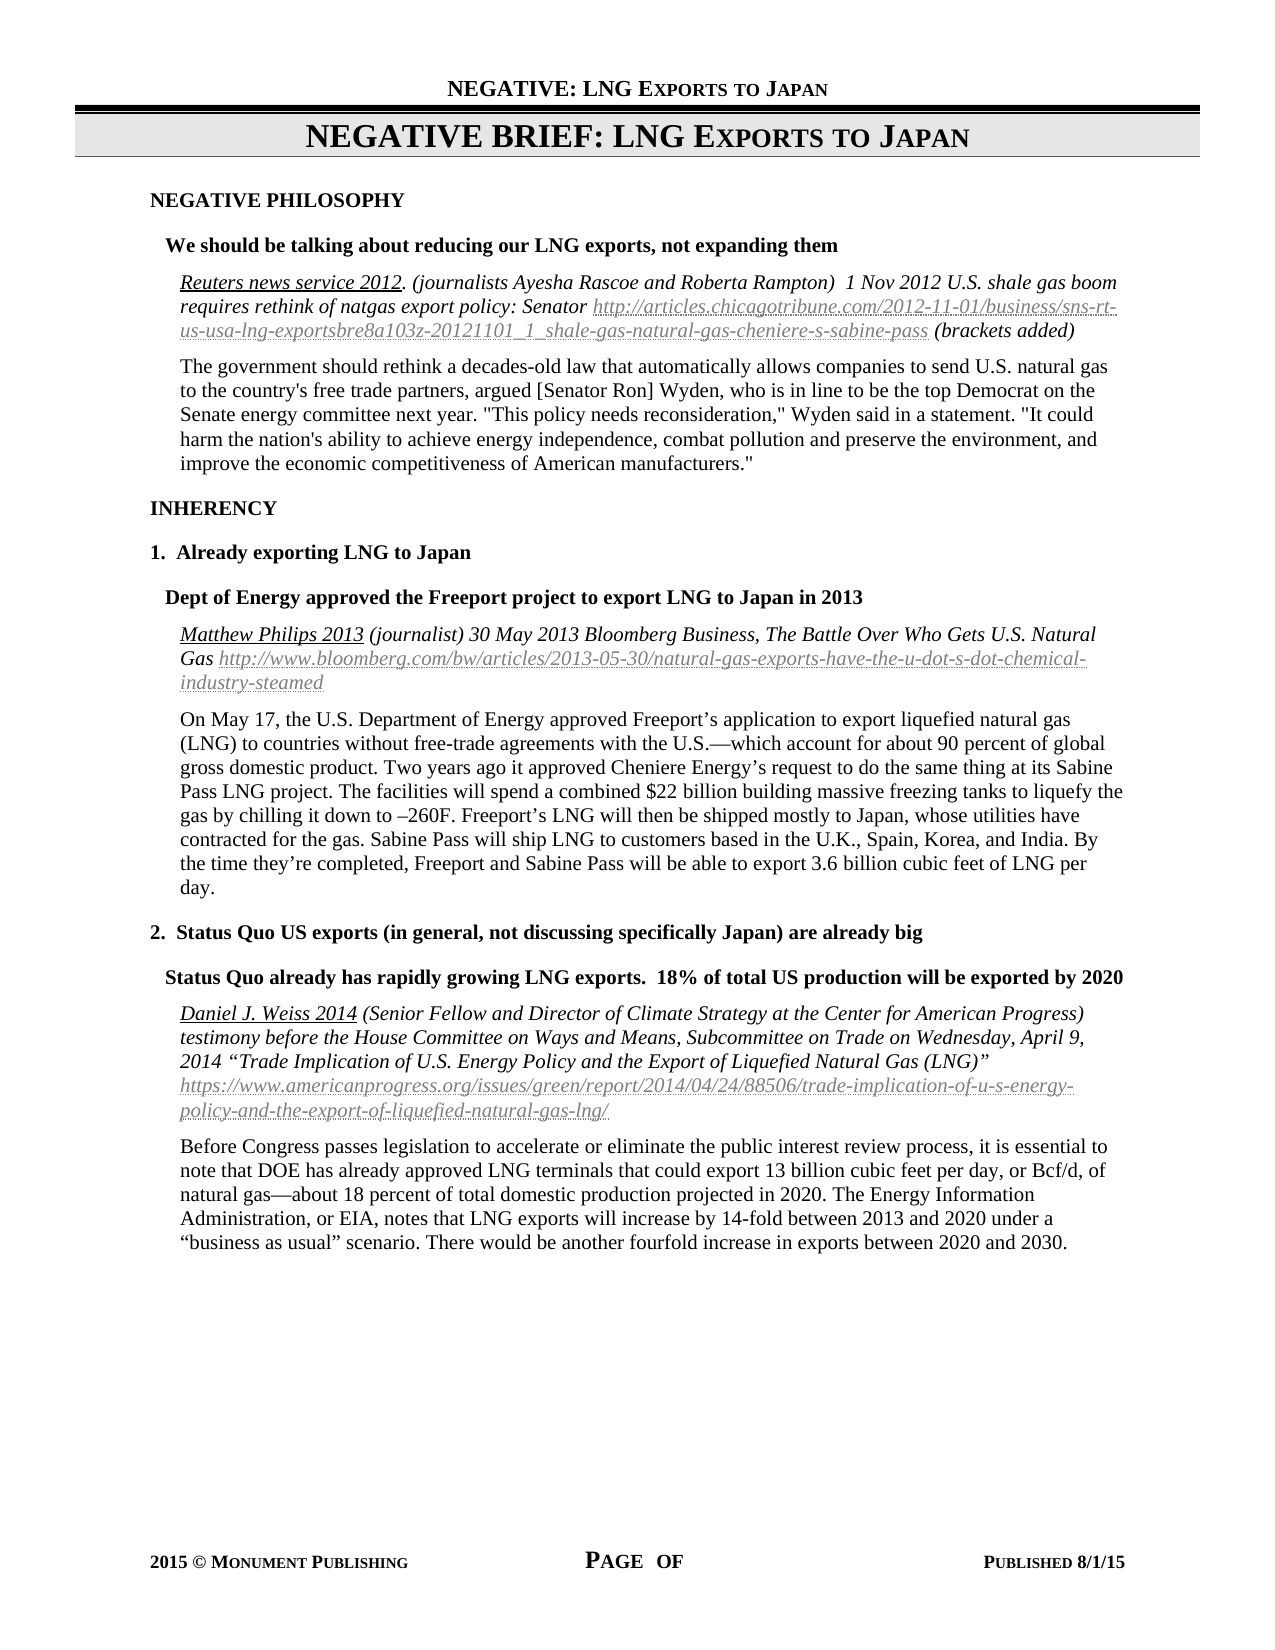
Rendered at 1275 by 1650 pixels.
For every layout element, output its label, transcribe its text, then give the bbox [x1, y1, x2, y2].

text We should be talking about reducing our LNG exports, not expanding them [165, 233, 1125, 257]
text Daniel J. Weiss 2014 (Senior Fellow and Director of Climate Strategy at the Center for American Progress) testimony before the House Committee on Ways and Means, Subcommittee on Trade on Wednesday, April 9, 2014 “Trade Implication of U.S. Energy Policy and the Export of Liquefied Natural Gas (LNG)” https://www.americanprogress.org/issues/green/report/2014/04/24/88506/trade-implication-of-u-s-energy-policy-and-the-export-of-liquefied-natural-gas-lng/ [180, 1001, 1125, 1122]
text The government should rethink a decades-old law that automatically allows companies to send U.S. natural gas to the country's free trade partners, argued [Senator Ron] Wyden, who is in line to be the top Democrat on the Senate energy committee next year. "This policy needs reconsideration," Wyden said in a statement. "It could harm the nation's ability to achieve energy independence, combat pollution and preserve the environment, and improve the economic competitiveness of American manufacturers." [180, 354, 1125, 474]
text On May 17, the U.S. Department of Energy approved Freeport’s application to export liquefied natural gas (LNG) to countries without free-trade agreements with the U.S.—which account for about 90 percent of global gross domestic product. Two years ago it approved Cheniere Energy’s request to do the same thing at its Sabine Pass LNG project. The facilities will spend a combined $22 billion building massive freezing tanks to liquefy the gas by chilling it down to –260F. Freeport’s LNG will then be shipped mostly to Japan, whose utilities have contracted for the gas. Sabine Pass will ship LNG to customers based in the U.K., Spain, Korea, and India. By the time they’re completed, Freeport and Sabine Pass will be able to export 3.6 billion cubic feet of LNG per day. [180, 706, 1125, 899]
text 2. Status Quo US exports (in general, not discussing specifically Japan) are already big [150, 920, 1125, 944]
text Reuters news service 2012. (journalists Ayesha Rascoe and Roberta Rampton) 1 Nov 2012 U.S. shale gas boom requires rethink of natgas export policy: Senator http://articles.chicagotribune.com/2012-11-01/business/sns-rt-us-usa-lng-exportsbre8a103z-20121101_1_shale-gas-natural-gas-cheniere-s-sabine-pass (brackets added) [180, 269, 1125, 342]
text NEGATIVE PHILOSOPHY [150, 188, 1125, 212]
text Dept of Energy approved the Freeport project to export LNG to Japan in 2013 [165, 585, 1125, 609]
text INHERENCY [150, 495, 1125, 519]
text Status Quo already has rapidly growing LNG exports. 18% of total US production will be exported by 2020 [165, 965, 1125, 989]
text Matthew Philips 2013 (journalist) 30 May 2013 Bloomberg Business, The Battle Over Who Gets U.S. Natural Gas http://www.bloomberg.com/bw/articles/2013-05-30/natural-gas-exports-have-the-u-dot-s-dot-chemical-industry-steamed [180, 622, 1125, 694]
text 1. Already exporting LNG to Japan [150, 540, 1125, 564]
text Before Congress passes legislation to accelerate or eliminate the public interest review process, it is essential to note that DOE has already approved LNG terminals that could export 13 billion cubic feet per day, or Bcf/d, of natural gas—about 18 percent of total domestic production projected in 2020. The Energy Information Administration, or EIA, notes that LNG exports will increase by 14-fold between 2013 and 2020 under a “business as usual” scenario. There would be another fourfold increase in exports between 2020 and 2030. [180, 1134, 1125, 1254]
title NEGATIVE BRIEF: LNG Exports to Japan [75, 114, 1200, 156]
